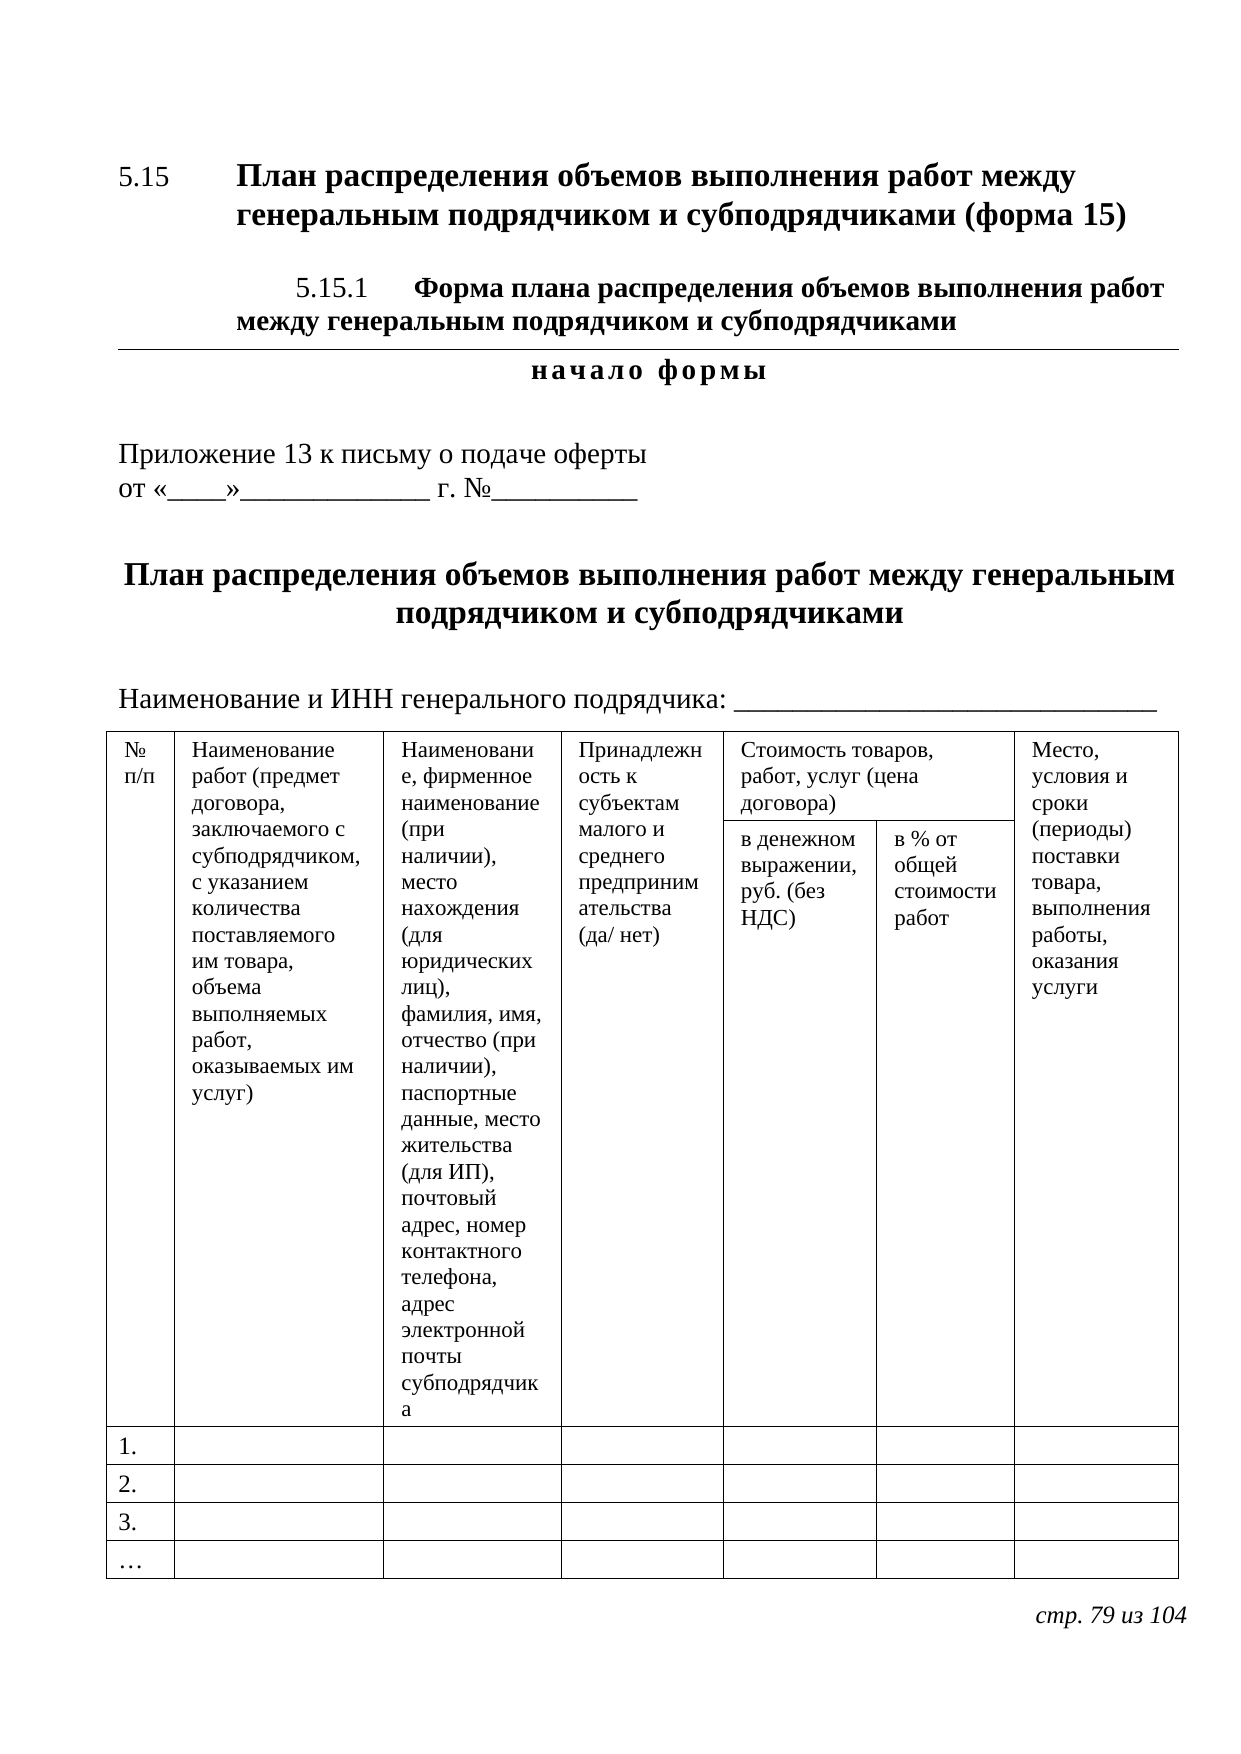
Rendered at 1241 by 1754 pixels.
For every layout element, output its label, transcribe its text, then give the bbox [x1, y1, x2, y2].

table_cell [562, 1503, 723, 1540]
table_cell [384, 1427, 561, 1464]
table_cell [1015, 1503, 1178, 1540]
text Форма плана распределения объемов выполнения работ между генеральным подрядчиком и субподрядчиками [236, 270, 1181, 337]
table_cell [175, 1503, 383, 1540]
table_cell [107, 1465, 174, 1502]
text Наименование и ИНН генерального подрядчика: _____________________________ [118, 681, 1181, 714]
table_cell [562, 1427, 723, 1464]
table_header № п/п [107, 732, 174, 1426]
table_cell в денежном выражении, руб. (без НДС) [724, 821, 876, 1426]
table_cell [175, 1427, 383, 1464]
text План распределения объемов выполнения работ между генеральным подрядчиком и субподрядчиками [118, 554, 1181, 630]
table_cell [107, 1503, 174, 1540]
table_cell [877, 1541, 1014, 1578]
table_cell [724, 1541, 876, 1578]
text начало формы [118, 350, 1179, 386]
table_cell [877, 1465, 1014, 1502]
table_cell [562, 1465, 723, 1502]
table_cell [175, 1541, 383, 1578]
table_cell [877, 1503, 1014, 1540]
table_header Место, условия и сроки (периоды) поставки товара, выполнения работы, оказания услуги [1015, 732, 1178, 1426]
table_header Принадлежность к субъектам малого и среднего предпринимательства (да/ нет) [562, 732, 723, 1426]
table_header Наименование работ (предмет договора, заключаемого с субподрядчиком, с указанием количества поставляемого им товара, объема выполняемых работ, оказываемых им услуг) [175, 732, 383, 1426]
table_cell [724, 1465, 876, 1502]
table_cell [1015, 1541, 1178, 1578]
table_cell [1015, 1427, 1178, 1464]
table_cell [384, 1465, 561, 1502]
table_cell [877, 1427, 1014, 1464]
table_cell [1015, 1465, 1178, 1502]
table_header Стоимость товаров, работ, услуг (цена договора) [724, 732, 1014, 819]
table_cell [724, 1427, 876, 1464]
table_cell … [107, 1541, 174, 1578]
table_cell [384, 1503, 561, 1540]
table_cell [724, 1503, 876, 1540]
table_cell [175, 1465, 383, 1502]
table_cell [562, 1541, 723, 1578]
table_cell в % от общей стоимости работ [877, 821, 1014, 1426]
table_header Наименование, фирменное наименование (при наличии), место нахождения (для юридических лиц), фамилия, имя, отчество (при наличии), паспортные данные, место жительства (для ИП), почтовый адрес, номер контактного телефона, адрес электронной почты субподрядчика [384, 732, 561, 1426]
table_cell [384, 1541, 561, 1578]
table_cell [107, 1427, 174, 1464]
